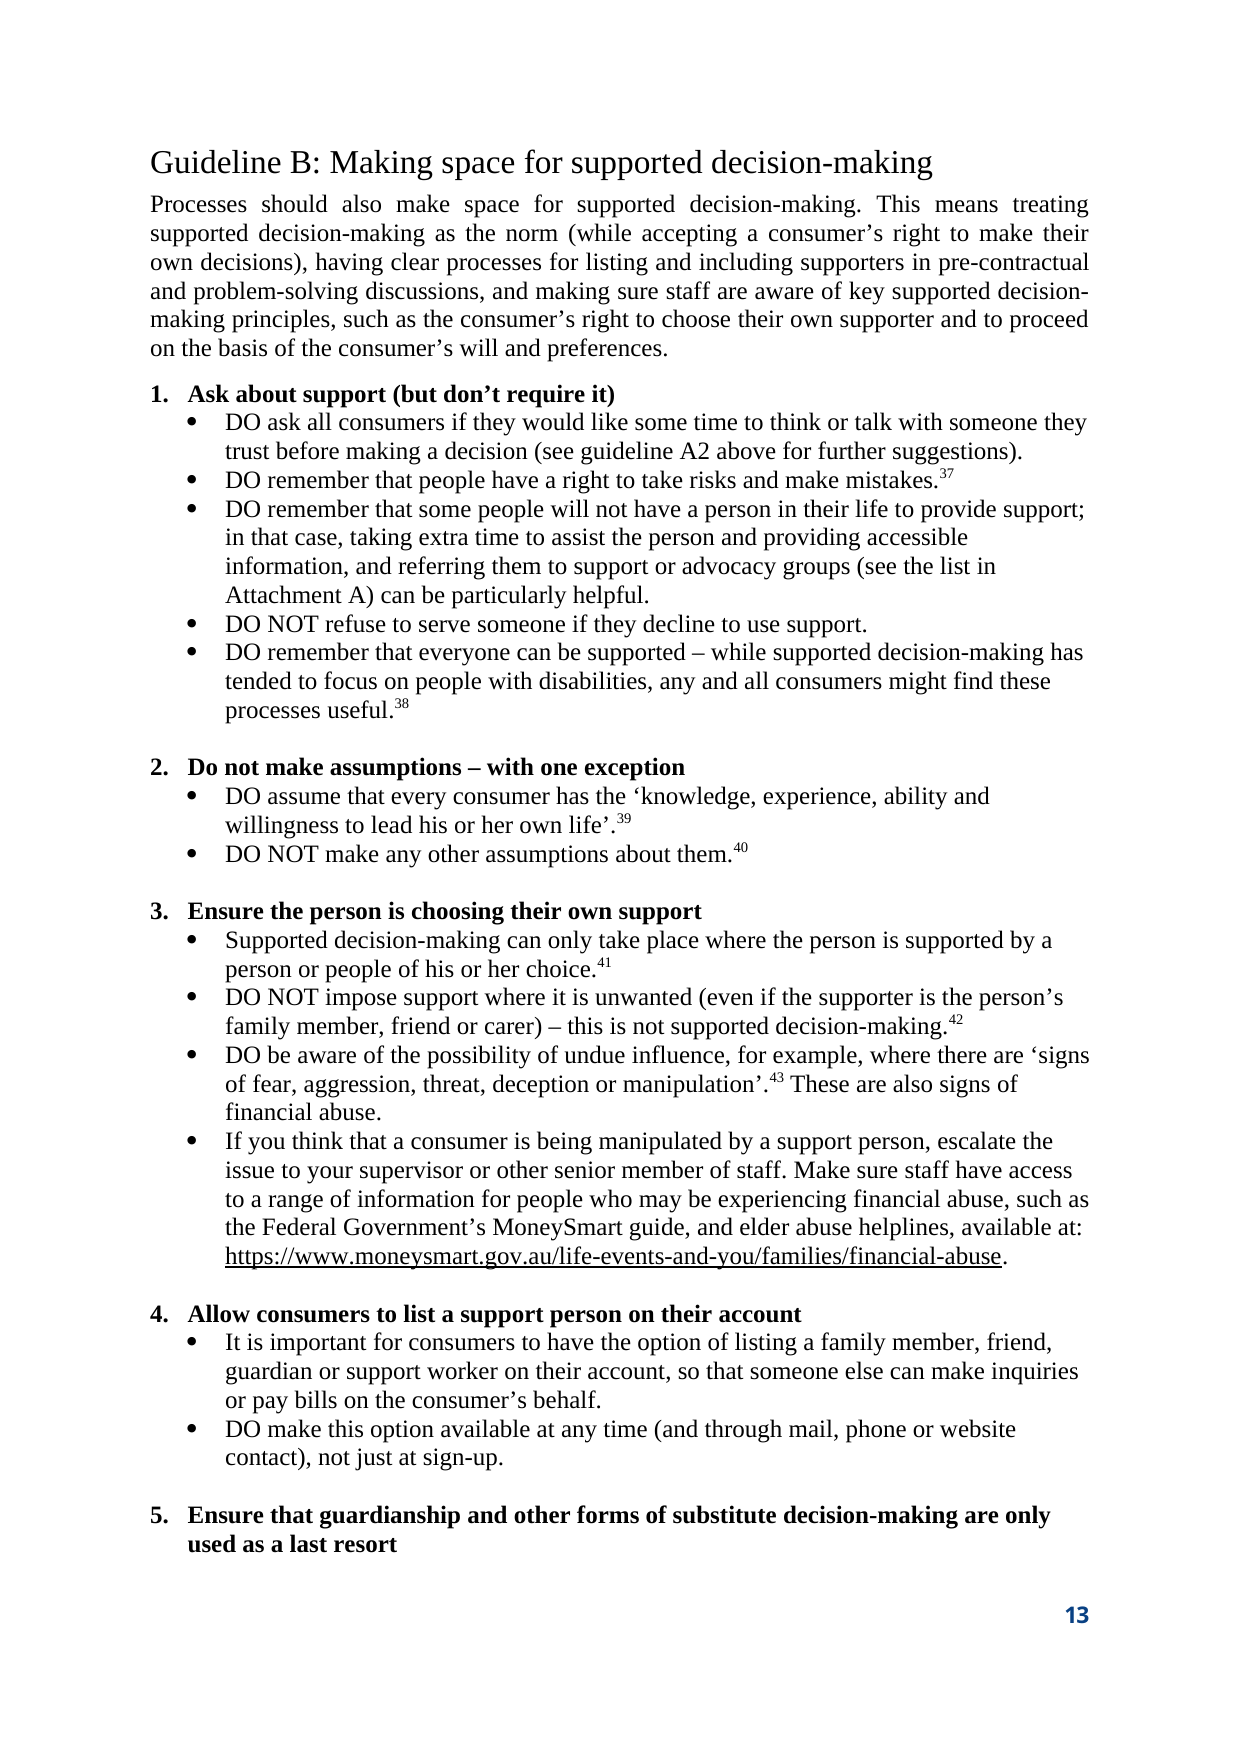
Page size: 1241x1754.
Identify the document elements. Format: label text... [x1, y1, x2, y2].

list DO remember that everyone can be supported – while supported decision-making has tended to focus on people with disabilities, any and all consumers might find these processes useful. [187, 637, 1090, 724]
list If you think that a consumer is being manipulated by a support person, escalate the issue to your supervisor or other senior member of staff. Make sure staff have access to a range of information for people who may be experiencing financial abuse, such as the Federal Government’s MoneySmart guide, and elder abuse helplines, available at: https://www.moneysmart.gov.au/life-events-and-you/families/financial-abuse. [187, 1126, 1090, 1270]
text Processes should also make space for supported decision-making. This means treating supported decision-making as the norm (while accepting a consumer’s right to make their own decisions), having clear processes for listing and including supporters in pre-contractual and problem-solving discussions, and making sure staff are aware of key supported decision-making principles, such as the consumer’s right to choose their own supporter and to proceed on the basis of the consumer’s will and preferences. [150, 189, 1090, 362]
list DO NOT make any other assumptions about them. [187, 839, 1090, 867]
list It is important for consumers to have the option of listing a family member, friend, guardian or support worker on their account, so that someone else can make inquiries or pay bills on the consumer’s behalf. [187, 1327, 1090, 1414]
subtitle Guideline B: Making space for supported decision-making [150, 150, 1090, 179]
list Supported decision-making can only take place where the person is supported by a person or people of his or her choice. [187, 925, 1090, 982]
list Ensure the person is choosing their own support [150, 896, 1090, 925]
list DO ask all consumers if they would like some time to think or talk with someone they trust before making a decision (see guideline A2 above for further suggestions). [187, 407, 1090, 465]
list DO make this option available at any time (and through mail, phone or website contact), not just at sign-up. [187, 1414, 1090, 1471]
list DO assume that every consumer has the ‘knowledge, experience, ability and willingness to lead his or her own life’. [187, 781, 1090, 839]
list Do not make assumptions – with one exception [150, 752, 1090, 781]
list Ask about support (but don’t require it) [150, 379, 1090, 407]
list DO remember that people have a right to take risks and make mistakes. [187, 465, 1090, 494]
list DO remember that some people will not have a person in their life to provide support; in that case, taking extra time to assist the person and providing accessible information, and referring them to support or advocacy groups (see the list in Attachment A) can be particularly helpful. [187, 494, 1090, 609]
list DO NOT refuse to serve someone if they decline to use support. [187, 609, 1090, 637]
list DO NOT impose support where it is unwanted (even if the supporter is the person’s family member, friend or carer) – this is not supported decision-making. [187, 982, 1090, 1040]
list DO be aware of the possibility of undue influence, for example, where there are ‘signs of fear, aggression, threat, deception or manipulation’. These are also signs of financial abuse. [187, 1040, 1090, 1126]
list Allow consumers to list a support person on their account [150, 1299, 1090, 1327]
list Ensure that guardianship and other forms of substitute decision-making are only used as a last resort [150, 1500, 1090, 1557]
